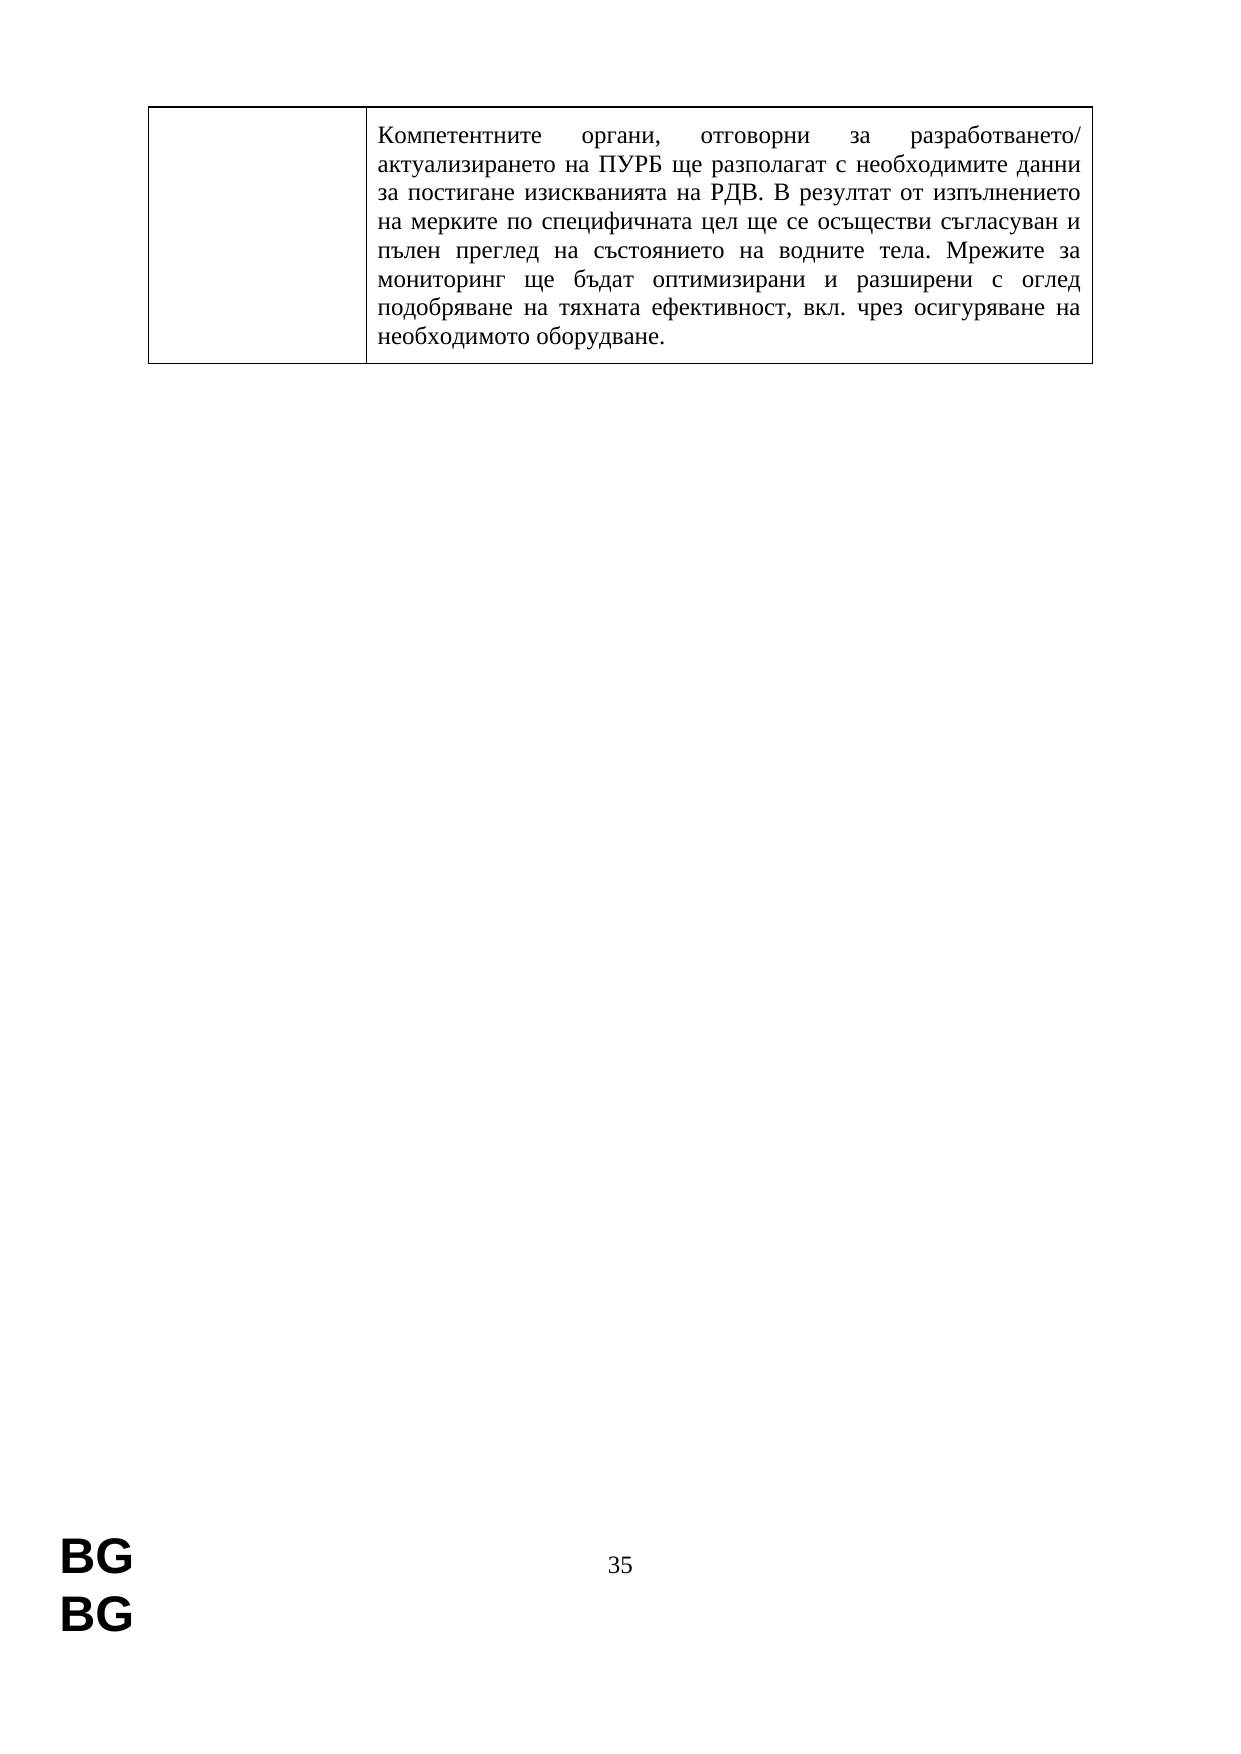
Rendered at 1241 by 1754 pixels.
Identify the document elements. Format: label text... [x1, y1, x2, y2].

table_cell [149, 108, 366, 362]
table_cell Компетентните органи, отговорни за разработването/ актуализирането на ПУРБ ще разполагат с необходимите данни за постигане изискванията на РДВ. В резултат от изпълнението на мерките по специфичната цел ще се осъществи съгласуван и пълен преглед на състоянието на водните тела. Мрежите за мониторинг ще бъдат оптимизирани и разширени с оглед подобряване на тяхната ефективност, вкл. чрез осигуряване на необходимото оборудване. [367, 108, 1092, 362]
